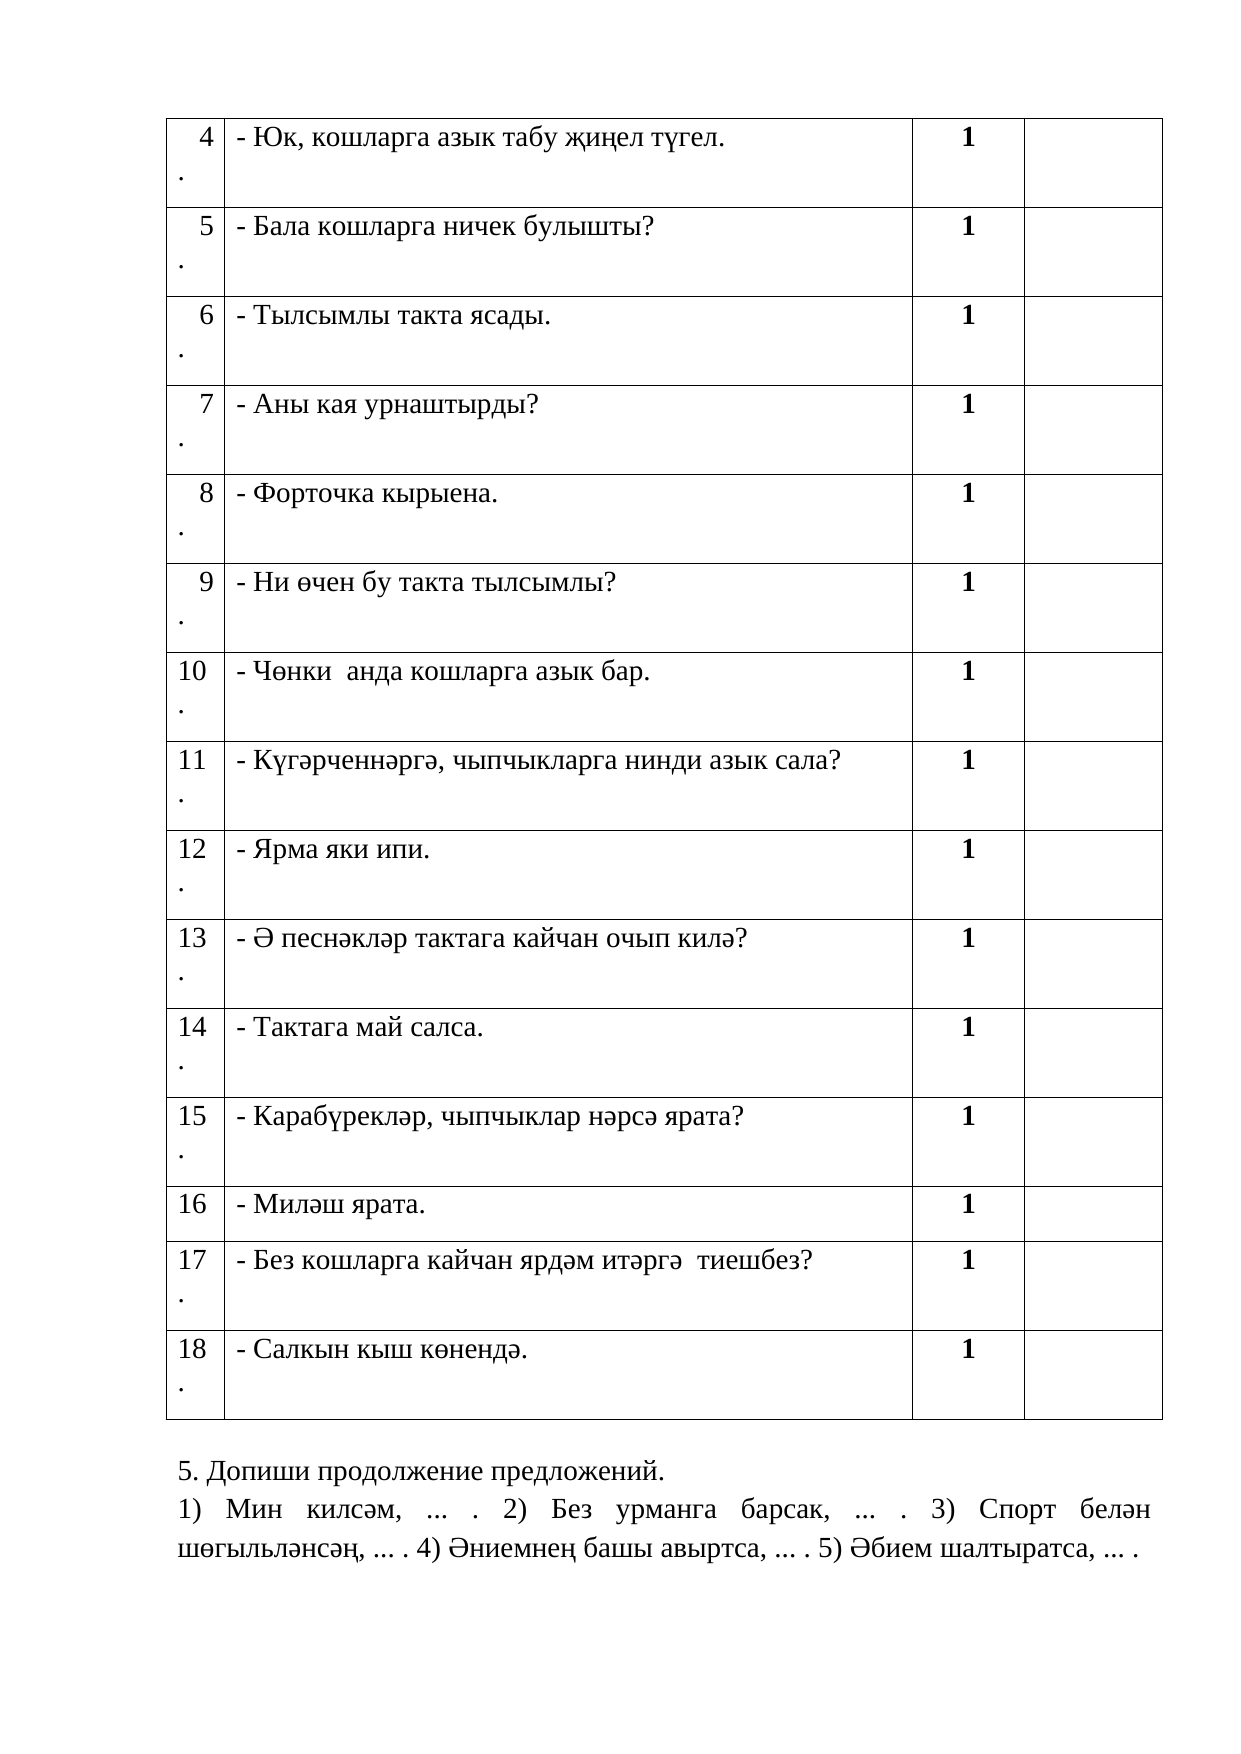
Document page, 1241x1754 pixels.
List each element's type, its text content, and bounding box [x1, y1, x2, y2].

table_cell [1025, 297, 1162, 385]
table_cell 1 [913, 475, 1024, 563]
table_cell 15. [167, 1098, 224, 1186]
table_cell - Миләш ярата. [225, 1187, 912, 1241]
table_cell [1025, 1187, 1162, 1241]
table_cell - Форточка кырыена. [225, 475, 912, 563]
table_cell [1025, 475, 1162, 563]
table_cell [1025, 564, 1162, 652]
table_cell - Ярма яки ипи. [225, 831, 912, 919]
table_cell 17. [167, 1242, 224, 1330]
table_cell 4. [167, 119, 224, 207]
table_cell 1 [913, 831, 1024, 919]
table_cell - Тактага май салса. [225, 1009, 912, 1097]
table_cell 1 [913, 920, 1024, 1008]
table_cell 9. [167, 564, 224, 652]
table_cell 12. [167, 831, 224, 919]
table_cell [1025, 653, 1162, 741]
table_cell 1 [913, 1187, 1024, 1241]
table_cell - Чөнки анда кошларга азык бар. [225, 653, 912, 741]
table_cell [1025, 119, 1162, 207]
table_cell 1 [913, 1009, 1024, 1097]
table_cell 11. [167, 742, 224, 830]
table_cell - Аны кая урнаштырды? [225, 386, 912, 474]
table_cell 1 [913, 742, 1024, 830]
table_cell 1 [913, 564, 1024, 652]
table_cell 1 [913, 653, 1024, 741]
table_cell 1 [913, 208, 1024, 296]
text 5. Допиши продолжение предложений. [177, 1453, 1152, 1487]
table_cell - Бала кошларга ничек булышты? [225, 208, 912, 296]
table_cell 1 [913, 1242, 1024, 1330]
table_cell 1 [913, 297, 1024, 385]
table_cell 5. [167, 208, 224, 296]
table_cell - Карабүрекләр, чыпчыклар нәрсә ярата? [225, 1098, 912, 1186]
table_cell [1025, 1098, 1162, 1186]
table_cell - Ә песнәкләр тактага кайчан очып килә? [225, 920, 912, 1008]
table_cell 1 [913, 1098, 1024, 1186]
table_cell - Юк, кошларга азык табу җиңел түгел. [225, 119, 912, 207]
table_cell 7. [167, 386, 224, 474]
table_cell [1025, 1331, 1162, 1419]
table_cell 13. [167, 920, 224, 1008]
table_cell [1025, 1242, 1162, 1330]
table_cell 1 [913, 119, 1024, 207]
table_cell 10. [167, 653, 224, 741]
table_cell [1025, 920, 1162, 1008]
table_cell [1025, 1009, 1162, 1097]
table_cell 18. [167, 1331, 224, 1419]
table_cell - Ни өчен бу такта тылсымлы? [225, 564, 912, 652]
table_cell 1 [913, 386, 1024, 474]
text 1) Мин килсәм, ... . 2) Без урманга барсак, ... . 3) Спорт белән шөгыльләнсәң, ... . 4) Әниемнең башы авыртса, ... . 5) Әбием шалтыратса, ... . [177, 1492, 1152, 1564]
table_cell [1025, 208, 1162, 296]
table_cell - Күгәрченнәргә, чыпчыкларга нинди азык сала? [225, 742, 912, 830]
table_cell [1025, 386, 1162, 474]
table_cell - Салкын кыш көнендә. [225, 1331, 912, 1419]
table_cell - Тылсымлы такта ясады. [225, 297, 912, 385]
table_cell 8. [167, 475, 224, 563]
table_cell [1025, 831, 1162, 919]
table_cell [1025, 742, 1162, 830]
table_cell 14. [167, 1009, 224, 1097]
table_cell - Без кошларга кайчан ярдәм итәргә тиешбез? [225, 1242, 912, 1330]
table_cell 6. [167, 297, 224, 385]
table_cell 16 [167, 1187, 224, 1241]
table_cell 1 [913, 1331, 1024, 1419]
